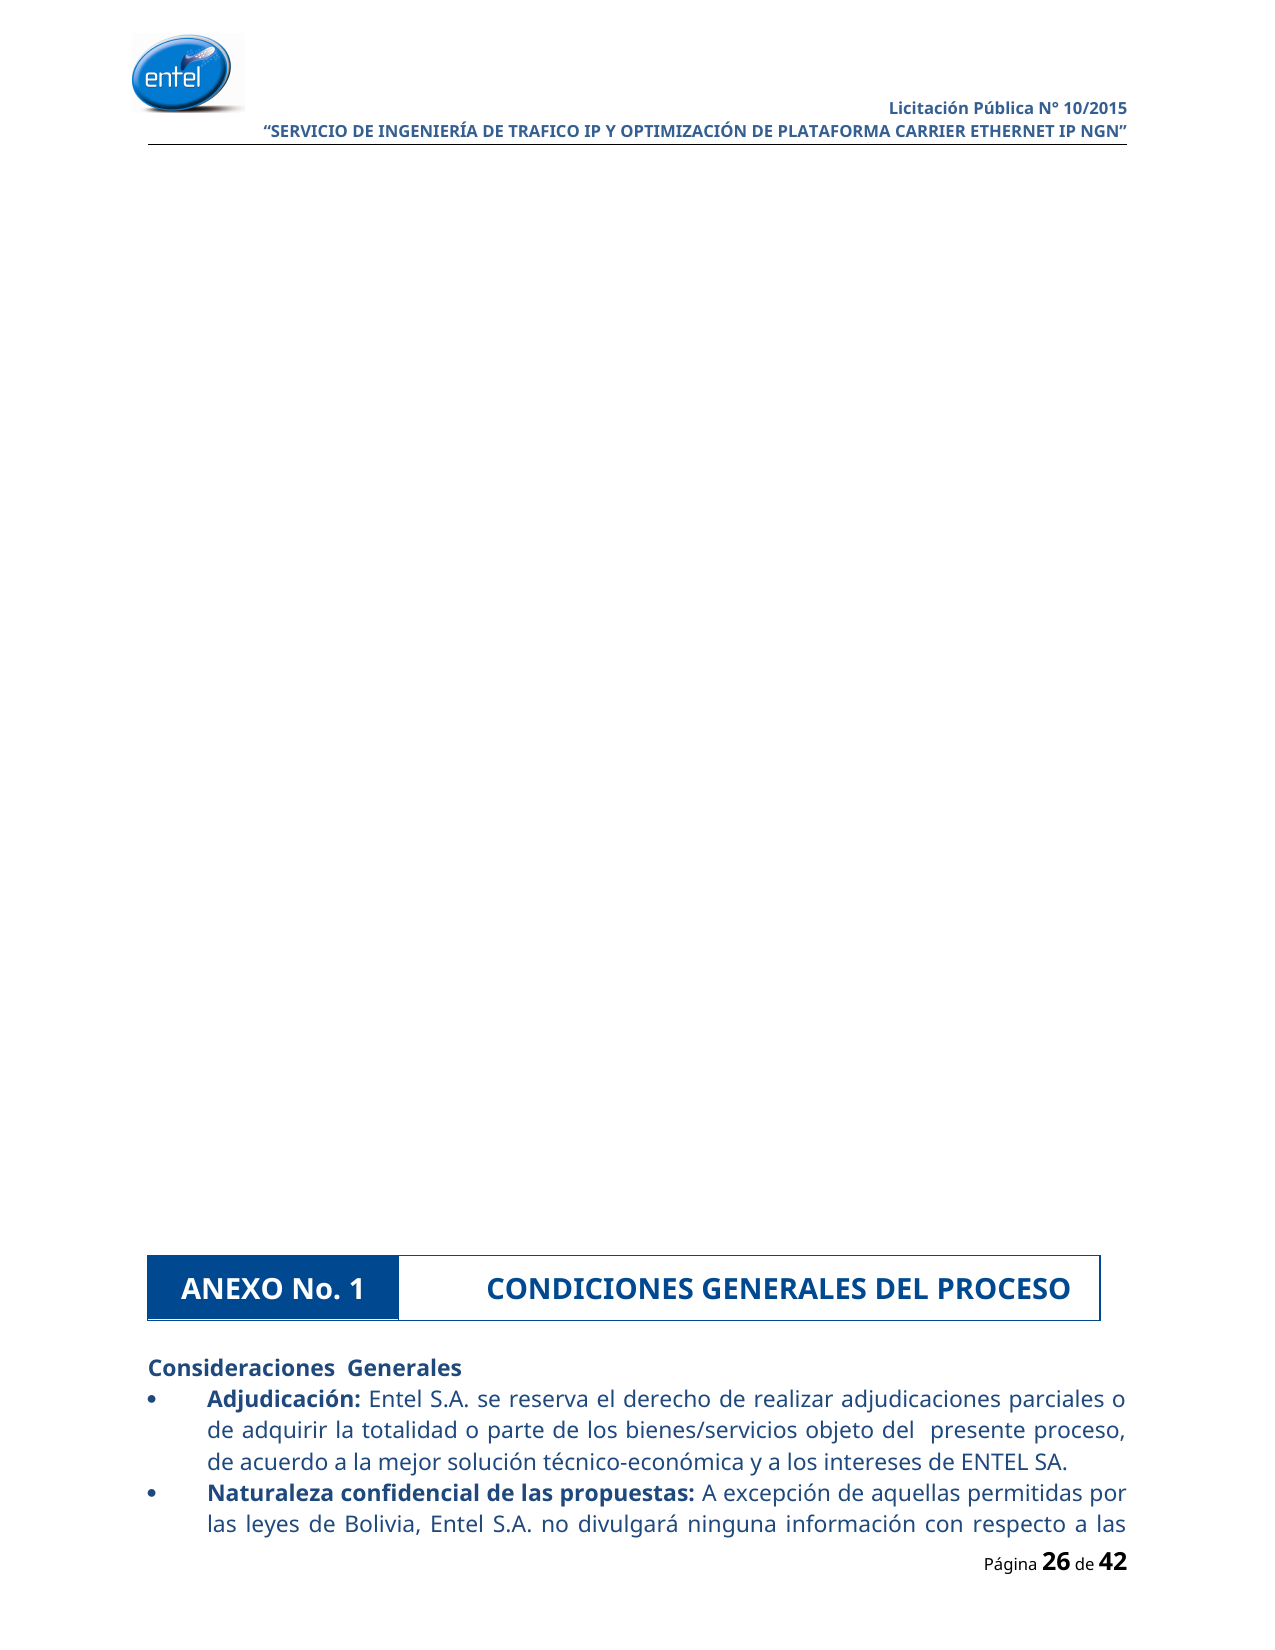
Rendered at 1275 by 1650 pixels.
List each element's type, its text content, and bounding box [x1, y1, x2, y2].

text Consideraciones Generales [148, 1352, 1127, 1383]
table_header CONDICIONES GENERALES DEL PROCESO [399, 1256, 1099, 1319]
table_header ANEXO No. 1 [148, 1256, 398, 1319]
list Adjudicación: Entel S.A. se reserva el derecho de realizar adjudicaciones parciales o de adquirir la totalidad o parte de los bienes/servicios objeto del presente proceso, de acuerdo a la mejor solución técnico-económica y a los intereses de ENTEL SA. [148, 1383, 1127, 1477]
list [148, 1477, 1127, 1539]
picture [131, 33, 246, 113]
